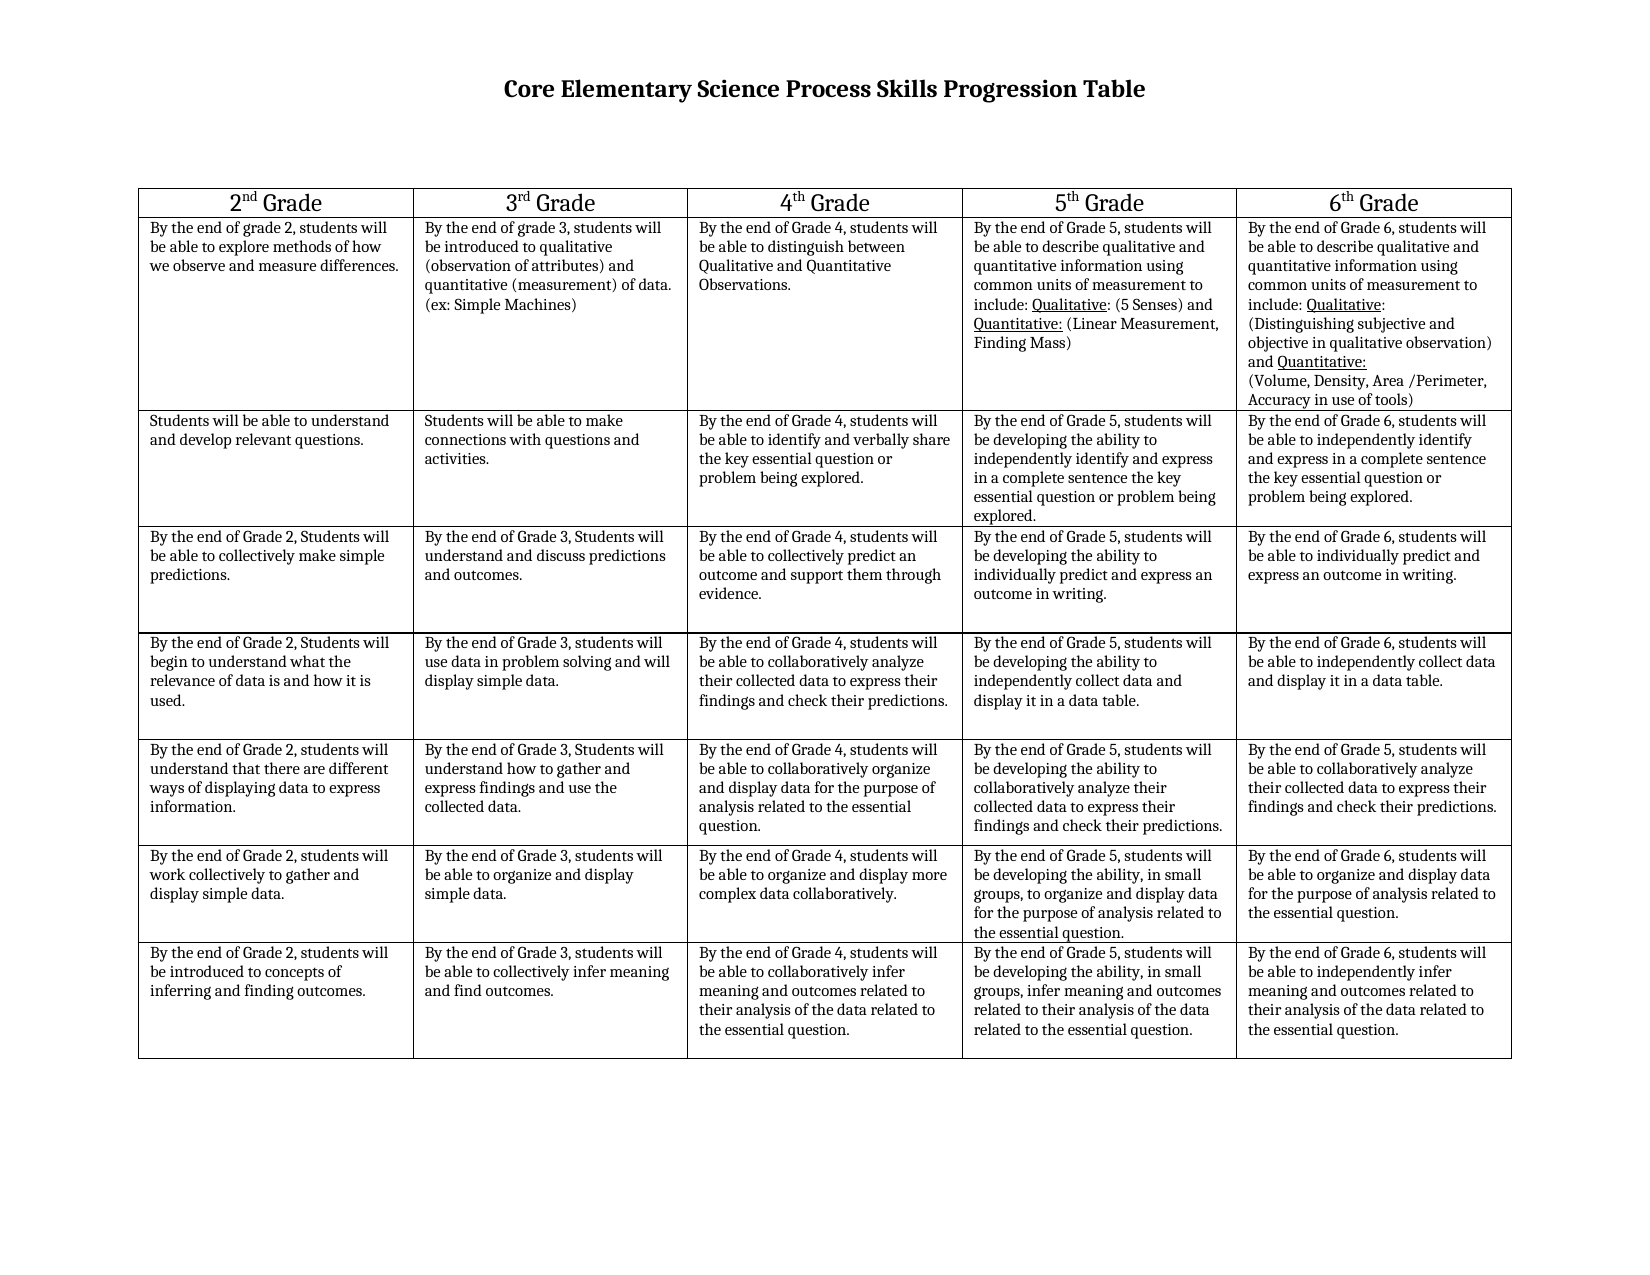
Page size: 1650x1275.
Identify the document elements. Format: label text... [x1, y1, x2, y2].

table_cell By the end of Grade 4, students will be able to identify and verbally share the key essential question or problem being explored. [688, 411, 962, 526]
table_cell By the end of grade 2, students will be able to explore methods of how we observe and measure differences. [139, 218, 413, 410]
table_cell By the end of Grade 4, students will be able to collaboratively infer meaning and outcomes related to their analysis of the data related to the essential question. [688, 943, 962, 1058]
table_cell By the end of Grade 3, students will use data in problem solving and will display simple data. [414, 634, 687, 739]
table_cell By the end of Grade 4, students will be able to collaboratively organize and display data for the purpose of analysis related to the essential question. [688, 740, 962, 845]
table_cell By the end of Grade 5, students will be developing the ability, in small groups, to organize and display data for the purpose of analysis related to the essential question. [963, 846, 1236, 942]
table_header 3rd Grade [414, 189, 687, 217]
table_cell By the end of Grade 5, students will be able to describe qualitative and quantitative information using common units of measurement to include: Qualitative: (5 Senses) and Quantitative: (Linear Measurement, Finding Mass) [963, 218, 1236, 410]
table_cell By the end of Grade 3, students will be able to organize and display simple data. [414, 846, 687, 942]
table_cell Students will be able to make connections with questions and activities. [414, 411, 687, 526]
table_cell By the end of Grade 3, Students will understand how to gather and express findings and use the collected data. [414, 740, 687, 845]
table_cell By the end of Grade 5, students will be developing the ability to individually predict and express an outcome in writing. [963, 527, 1236, 632]
table_cell By the end of Grade 2, students will understand that there are different ways of displaying data to express information. [139, 740, 413, 845]
table_cell By the end of Grade 5, students will be developing the ability to independently collect data and display it in a data table. [963, 634, 1236, 739]
table_header 6th Grade [1237, 189, 1511, 217]
table_cell By the end of Grade 2, Students will be able to collectively make simple predictions. [139, 527, 413, 632]
table_cell By the end of Grade 6, students will be able to independently identify and express in a complete sentence the key essential question or problem being explored. [1237, 411, 1511, 526]
table_header 4th Grade [688, 189, 962, 217]
table_cell By the end of Grade 3, students will be able to collectively infer meaning and find outcomes. [414, 943, 687, 1058]
table_cell By the end of Grade 5, students will be developing the ability to collaboratively analyze their collected data to express their findings and check their predictions. [963, 740, 1236, 845]
table_cell By the end of Grade 4, students will be able to organize and display more complex data collaboratively. [688, 846, 962, 942]
table_cell By the end of Grade 3, Students will understand and discuss predictions and outcomes. [414, 527, 687, 632]
table_cell By the end of grade 3, students will be introduced to qualitative (observation of attributes) and quantitative (measurement) of data. (ex: Simple Machines) [414, 218, 687, 410]
table_cell By the end of Grade 2, Students will begin to understand what the relevance of data is and how it is used. [139, 634, 413, 739]
table_cell By the end of Grade 2, students will work collectively to gather and display simple data. [139, 846, 413, 942]
table_cell By the end of Grade 6, students will be able to independently collect data and display it in a data table. [1237, 634, 1511, 739]
table_cell By the end of Grade 5, students will be developing the ability, in small groups, infer meaning and outcomes related to their analysis of the data related to the essential question. [963, 943, 1236, 1058]
table_cell By the end of Grade 4, students will be able to collectively predict an outcome and support them through evidence. [688, 527, 962, 632]
table_cell By the end of Grade 6, students will be able to individually predict and express an outcome in writing. [1237, 527, 1511, 632]
table_header 2nd Grade [139, 189, 413, 217]
table_cell By the end of Grade 6, students will be able to organize and display data for the purpose of analysis related to the essential question. [1237, 846, 1511, 942]
table_cell Students will be able to understand and develop relevant questions. [139, 411, 413, 526]
table_cell By the end of Grade 6, students will be able to independently infer meaning and outcomes related to their analysis of the data related to the essential question. [1237, 943, 1511, 1058]
table_cell By the end of Grade 6, students will be able to describe qualitative and quantitative information using common units of measurement to include: Qualitative: (Distinguishing subjective and objective in qualitative observation) and Quantitative: (Volume, Density, Area /Perimeter, Accuracy in use of tools) [1237, 218, 1511, 410]
table_cell By the end of Grade 5, students will be able to collaboratively analyze their collected data to express their findings and check their predictions. [1237, 740, 1511, 845]
table_header 5th Grade [963, 189, 1236, 217]
table_cell By the end of Grade 4, students will be able to distinguish between Qualitative and Quantitative Observations. [688, 218, 962, 410]
table_cell By the end of Grade 2, students will be introduced to concepts of inferring and finding outcomes. [139, 943, 413, 1058]
table_cell By the end of Grade 5, students will be developing the ability to independently identify and express in a complete sentence the key essential question or problem being explored. [963, 411, 1236, 526]
table_cell By the end of Grade 4, students will be able to collaboratively analyze their collected data to express their findings and check their predictions. [688, 634, 962, 739]
